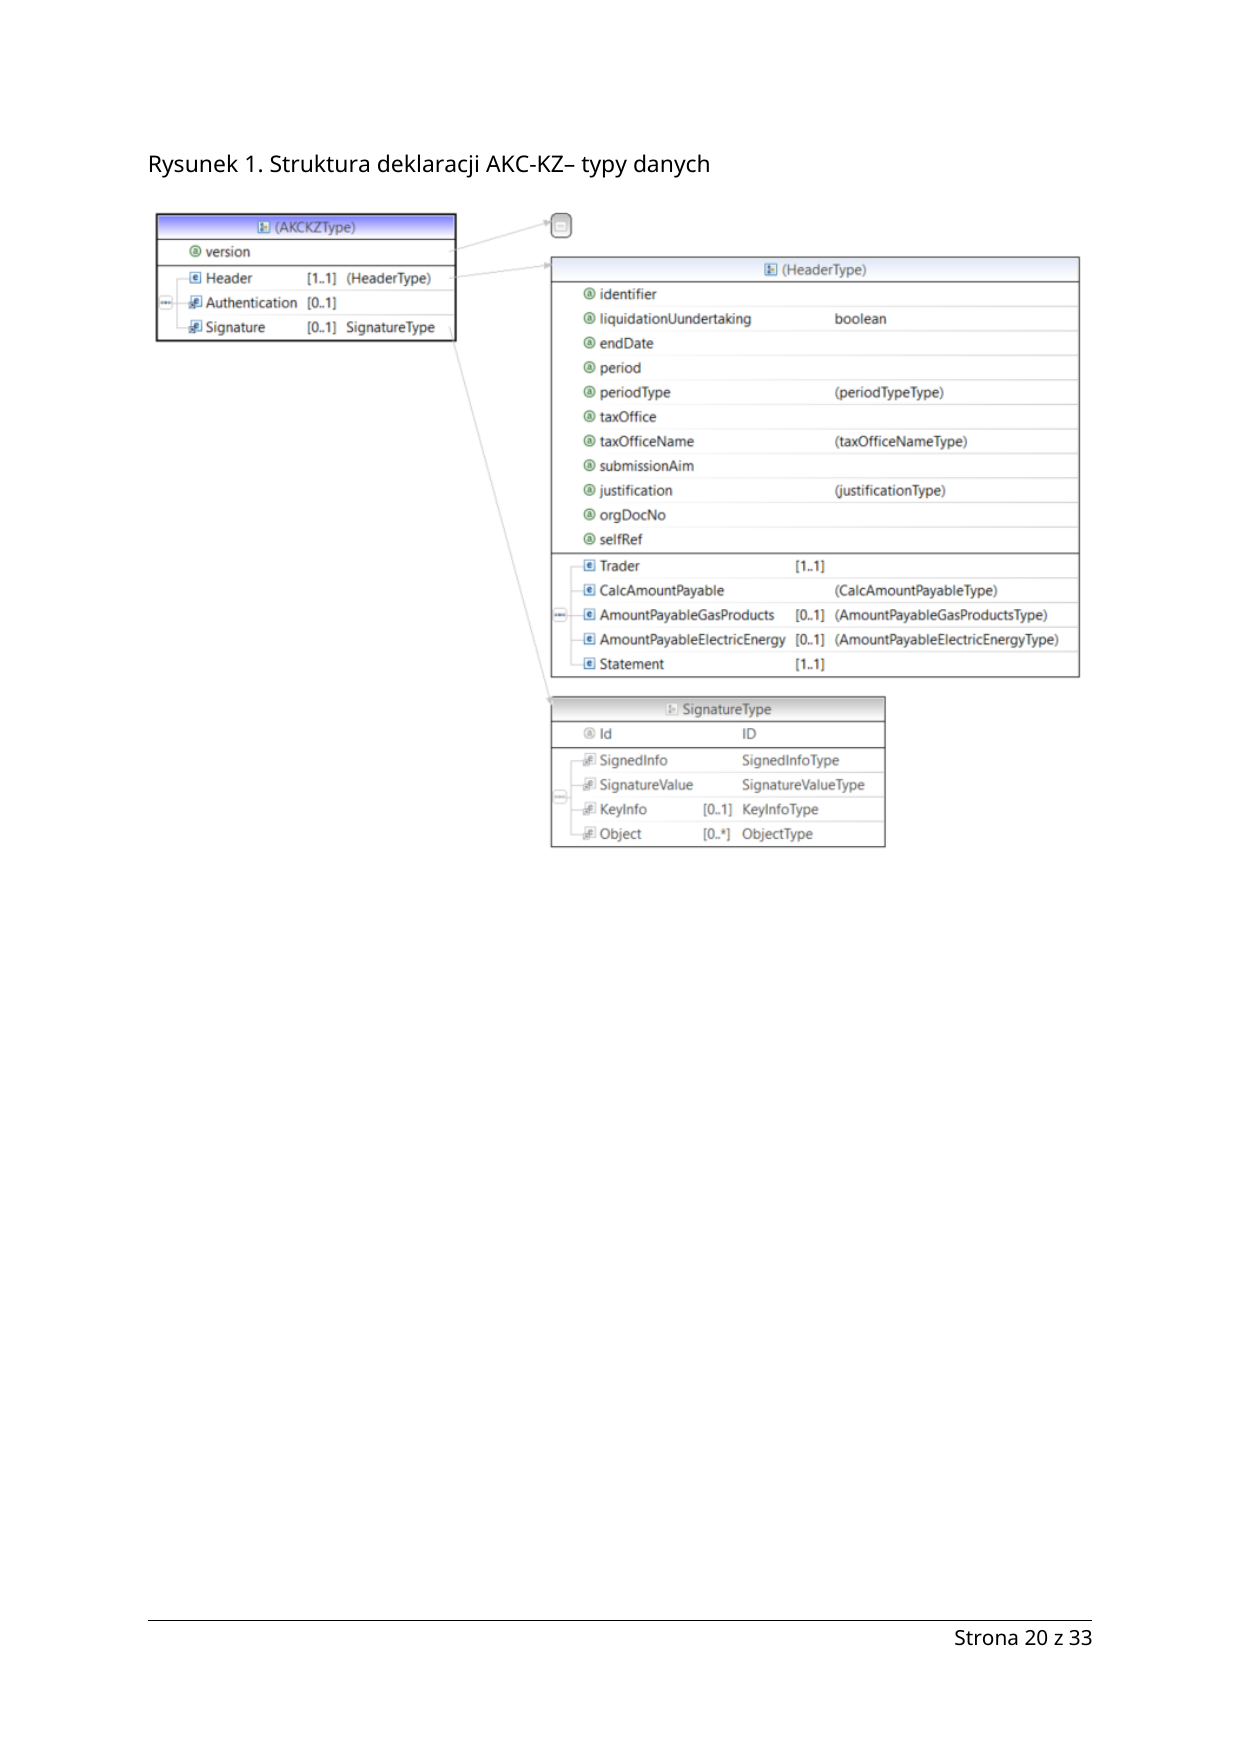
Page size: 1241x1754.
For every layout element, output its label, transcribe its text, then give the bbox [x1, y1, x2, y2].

picture [147, 200, 1092, 858]
